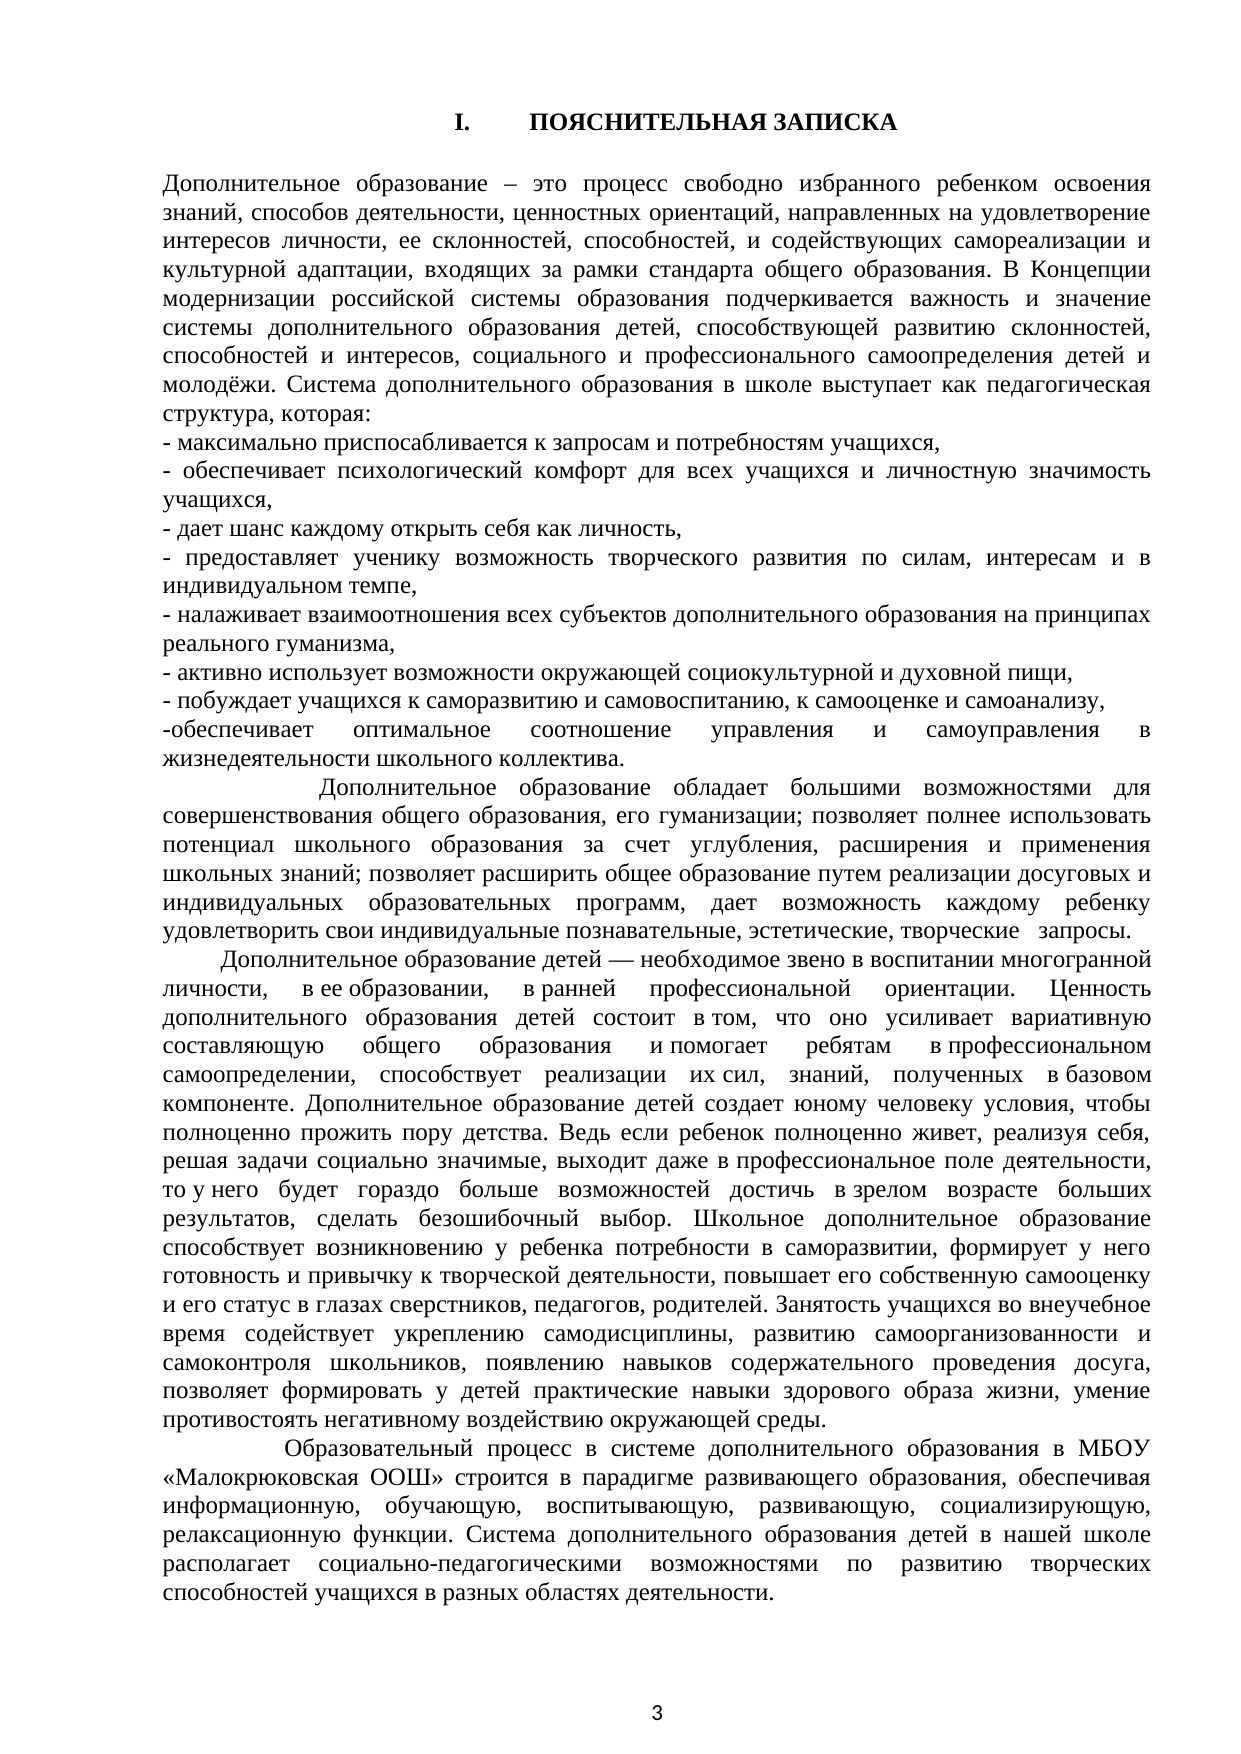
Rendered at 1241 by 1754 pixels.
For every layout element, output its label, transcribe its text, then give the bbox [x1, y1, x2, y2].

text - активно использует возможности окружающей социокультурной и духовной пищи, [162, 657, 1152, 685]
text - максимально приспосабливается к запросам и потребностям учащихся, [162, 427, 1152, 455]
list ПОЯСНИТЕЛЬНАЯ ЗАПИСКА [200, 107, 1152, 136]
text - побуждает учащихся к саморазвитию и самовоспитанию, к самооценке и самоанализу, [162, 685, 1152, 714]
text Образовательный процесс в системе дополнительного образования в МБОУ «Малокрюковская ООШ» строится в парадигме развивающего образования, обеспечивая информационную, обучающую, воспитывающую, развивающую, социализирующую, релаксационную функции. Система дополнительного образования детей в нашей школе располагает социально-педагогическими возможностями по развитию творческих способностей учащихся в разных областях деятельности. [162, 1433, 1152, 1605]
text Дополнительное образование детей — необходимое звено в воспитании многогранной личности, в ее образовании, в ранней профессиональной ориентации. Ценность дополнительного образования детей состоит в том, что оно усиливает вариативную составляющую общего образования и помогает ребятам в профессиональном самоопределении, способствует реализации их сил, знаний, полученных в базовом компоненте. Дополнительное образование детей создает юному человеку условия, чтобы полноценно прожить пору детства. Ведь если ребенок полноценно живет, реализуя себя, решая задачи социально значимые, выходит даже в профессиональное поле деятельности, то у него будет гораздо больше возможностей достичь в зрелом возрасте больших результатов, сделать безошибочный выбор. Школьное дополнительное образование способствует возникновению у ребенка потребности в саморазвитии, формирует у него готовность и привычку к творческой деятельности, повышает его собственную самооценку и его статус в глазах сверстников, педагогов, родителей. Занятость учащихся во внеучебное время содействует укреплению самодисциплины, развитию самоорганизованности и самоконтроля школьников, появлению навыков содержательного проведения досуга, позволяет формировать у детей практические навыки здорового образа жизни, умение противостоять негативному воздействию окружающей среды. [162, 944, 1152, 1433]
text -обеспечивает оптимальное соотношение управления и самоуправления в жизнедеятельности школьного коллектива. [162, 714, 1152, 772]
text - дает шанс каждому открыть себя как личность, [162, 513, 1152, 542]
text - предоставляет ученику возможность творческого развития по силам, интересам и в индивидуальном темпе, [162, 542, 1152, 599]
text - обеспечивает психологический комфорт для всех учащихся и личностную значимость учащихся, [162, 455, 1152, 513]
text Дополнительное образование обладает большими возможностями для совершенствования общего образования, его гуманизации; позволяет полнее использовать потенциал школьного образования за счет углубления, расширения и применения школьных знаний; позволяет расширить общее образование путем реализации досуговых и индивидуальных образовательных программ, дает возможность каждому ребенку удовлетворить свои индивидуальные познавательные, эстетические, творческие запросы. [162, 772, 1152, 944]
text - налаживает взаимоотношения всех субъектов дополнительного образования на принципах реального гуманизма, [162, 599, 1152, 657]
text Дополнительное образование – это процесс свободно избранного ребенком освоения знаний, способов деятельности, ценностных ориентаций, направленных на удовлетворение интересов личности, ее склонностей, способностей, и содействующих самореализации и культурной адаптации, входящих за рамки стандарта общего образования. В Концепции модернизации российской системы образования подчеркивается важность и значение системы дополнительного образования детей, способствующей развитию склонностей, способностей и интересов, социального и профессионального самоопределения детей и молодёжи. Система дополнительного образования в школе выступает как педагогическая структура, которая: [162, 140, 1152, 427]
